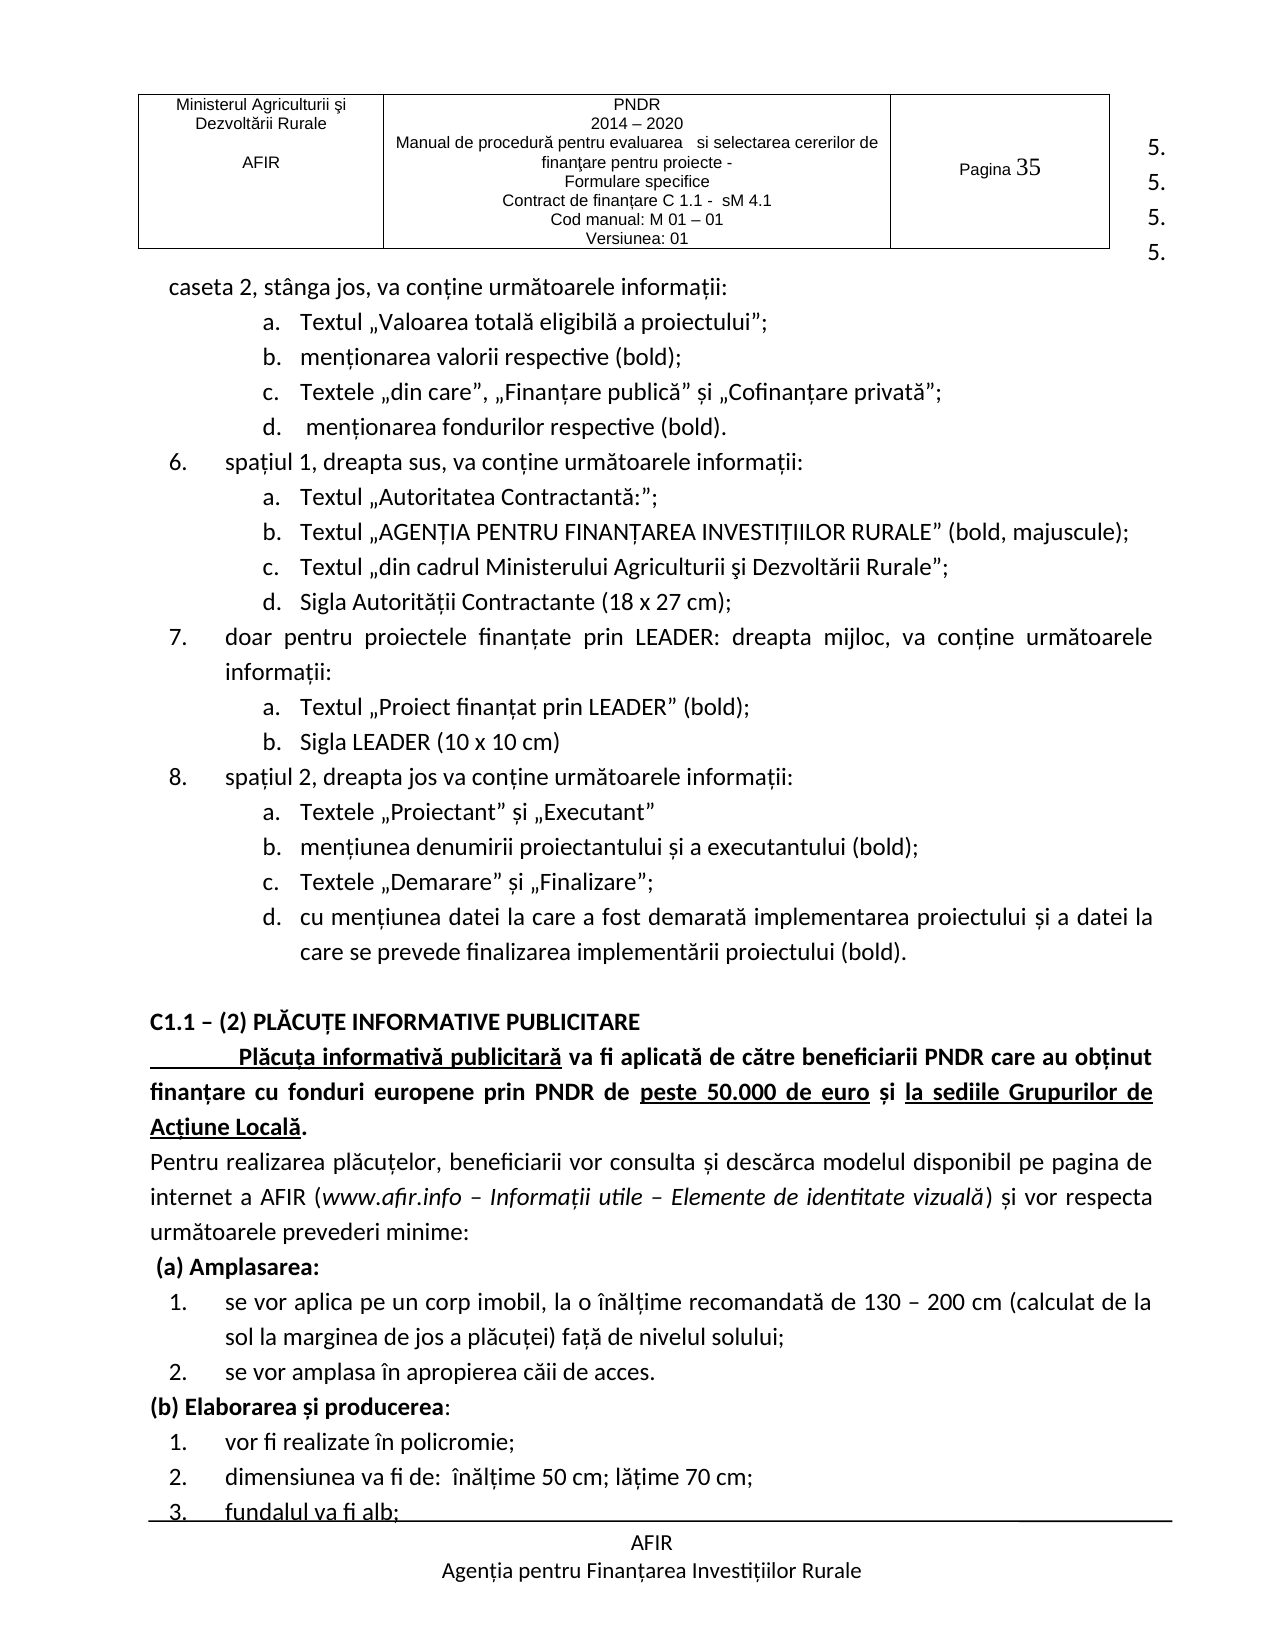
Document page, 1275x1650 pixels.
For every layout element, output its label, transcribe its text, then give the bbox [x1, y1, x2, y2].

list spațiul 2, dreapta jos va conține următoarele informații: [187, 761, 1153, 792]
text Pentru realizarea plăcuțelor, beneficiarii vor consulta și descărca modelul disponibil pe pagina de internet a AFIR (www.afir.info – Informații utile – Elemente de identitate vizuală) și vor respecta următoarele prevederi minime: [150, 1146, 1153, 1247]
list Textele „Proiectant” și „Executant” [262, 796, 1153, 827]
list Textul „din cadrul Ministerului Agriculturii şi Dezvoltării Rurale”; [262, 551, 1153, 582]
list mențiunea denumirii proiectantului și a executantului (bold); [262, 831, 1153, 862]
list se vor aplica pe un corp imobil, la o înălțime recomandată de 130 – 200 cm (calculat de la sol la marginea de jos a plăcuței) față de nivelul solului; [187, 1286, 1153, 1352]
list Sigla Autorității Contractante (18 x 27 cm); [262, 586, 1153, 617]
list Textul „Proiect finanțat prin LEADER” (bold); [262, 691, 1153, 722]
text (b) Elaborarea și producerea: [150, 1391, 1153, 1422]
list spațiul 1, dreapta sus, va conține următoarele informații: [187, 446, 1153, 477]
list cu mențiunea datei la care a fost demarată implementarea proiectului și a datei la care se prevede finalizarea implementării proiectului (bold). [262, 901, 1153, 967]
list Textul „Valoarea totală eligibilă a proiectului”; [262, 306, 1153, 337]
list caseta 2, stânga jos, va conține următoarele informații: [187, 131, 1153, 302]
list Textul „Autoritatea Contractantă:”; [262, 481, 1153, 512]
list Textul „AGENȚIA PENTRU FINANȚAREA INVESTIȚIILOR RURALE” (bold, majuscule); [262, 516, 1153, 547]
text (a) Amplasarea: [150, 1251, 1153, 1282]
list Textele „din care”, „Finanțare publică” și „Cofinanțare privată”; [262, 376, 1153, 407]
text C1.1 – (2) PLĂCUȚE INFORMATIVE PUBLICITARE [150, 1006, 1153, 1037]
list se vor amplasa în apropierea căii de acces. [187, 1356, 1153, 1387]
list menționarea valorii respective (bold); [262, 341, 1153, 372]
list Sigla LEADER (10 x 10 cm) [262, 726, 1153, 757]
list doar pentru proiectele finanțate prin LEADER: dreapta mijloc, va conține următoarele informații: [187, 621, 1153, 687]
list Textele „Demarare” și „Finalizare”; [262, 866, 1153, 897]
list menționarea fondurilor respective (bold). [262, 411, 1153, 442]
list fundalul va fi alb; [187, 1496, 1153, 1527]
text Plăcuța informativă publicitară va fi aplicată de către beneficiarii PNDR care au obținut finanțare cu fonduri europene prin PNDR de peste 50.000 de euro și la sediile Grupurilor de Acțiune Locală. [150, 1041, 1153, 1142]
list vor fi realizate în policromie; [187, 1426, 1153, 1457]
list dimensiunea va fi de: înălțime 50 cm; lățime 70 cm; [187, 1461, 1153, 1492]
